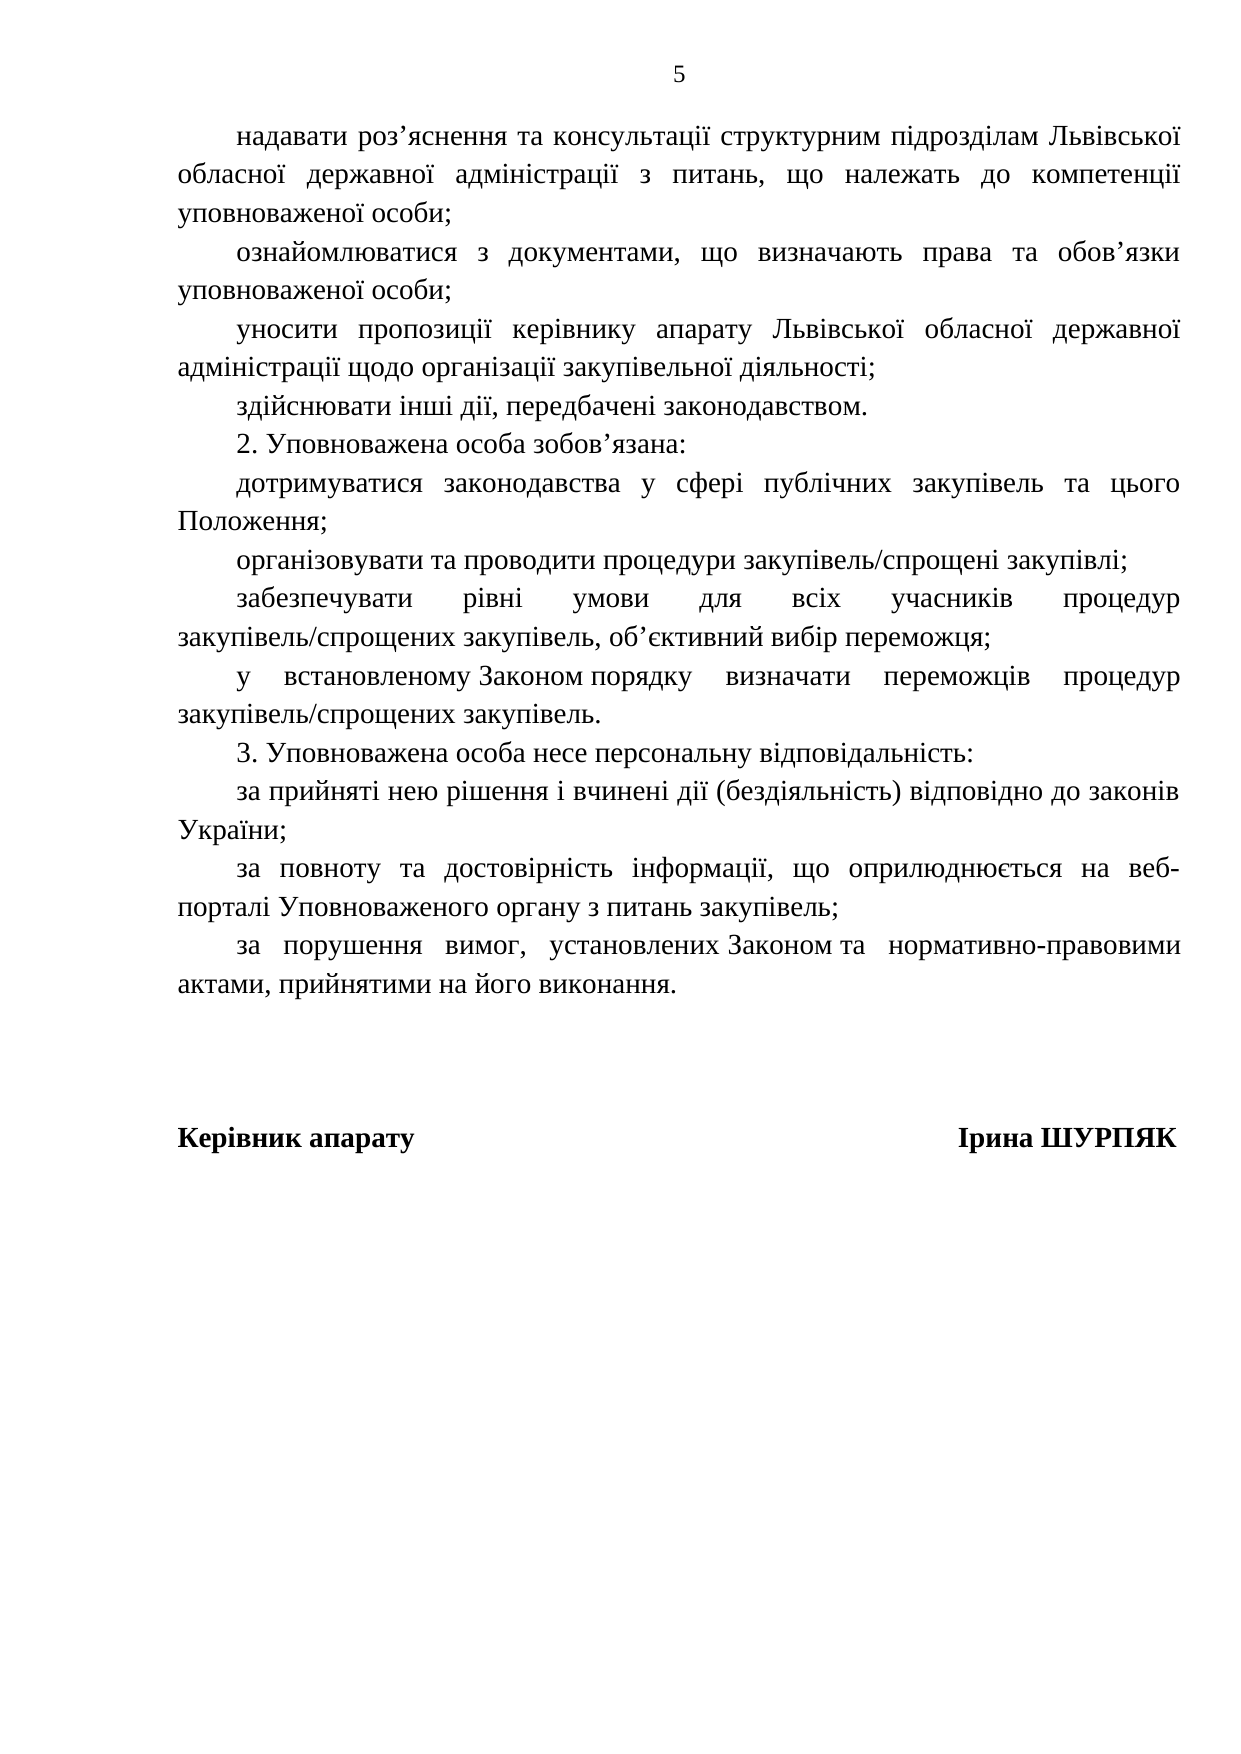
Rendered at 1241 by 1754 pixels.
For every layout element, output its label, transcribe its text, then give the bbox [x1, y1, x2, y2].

text за повноту та достовірність інформації, що оприлюднюється на веб-порталі Уповноваженого органу з питань закупівель; [177, 850, 1181, 922]
text ознайомлюватися з документами, що визначають права та обов’язки уповноваженої особи; [177, 234, 1181, 306]
text організовувати та проводити процедури закупівель/спрощені закупівлі; [177, 542, 1181, 576]
text у встановленому Законом порядку визначати переможців процедур закупівель/спрощених закупівель. [177, 658, 1181, 730]
text здійснювати інші дії, передбачені законодавством. [177, 388, 1181, 421]
text 2. Уповноважена особа зобов’язана: [177, 426, 1181, 460]
text уносити пропозиції керівнику апарату Львівської обласної державної адміністрації щодо організації закупівельної діяльності; [177, 311, 1181, 383]
text 3. Уповноважена особа несе персональну відповідальність: [177, 735, 1181, 768]
text за прийняті нею рішення і вчинені дії (бездіяльність) відповідно до законів України; [177, 773, 1181, 845]
text Керівник апарату Ірина ШУРПЯК [177, 1120, 1181, 1154]
text забезпечувати рівні умови для всіх учасників процедур закупівель/спрощених закупівель, об’єктивний вибір переможця; [177, 581, 1181, 653]
text за порушення вимог, установлених Законом та нормативно-правовими актами, прийнятими на його виконання. [177, 927, 1181, 999]
text надавати роз’яснення та консультації структурним підрозділам Львівської обласної державної адміністрації з питань, що належать до компетенції уповноваженої особи; [177, 118, 1181, 229]
text дотримуватися законодавства у сфері публічних закупівель та цього Положення; [177, 465, 1181, 537]
